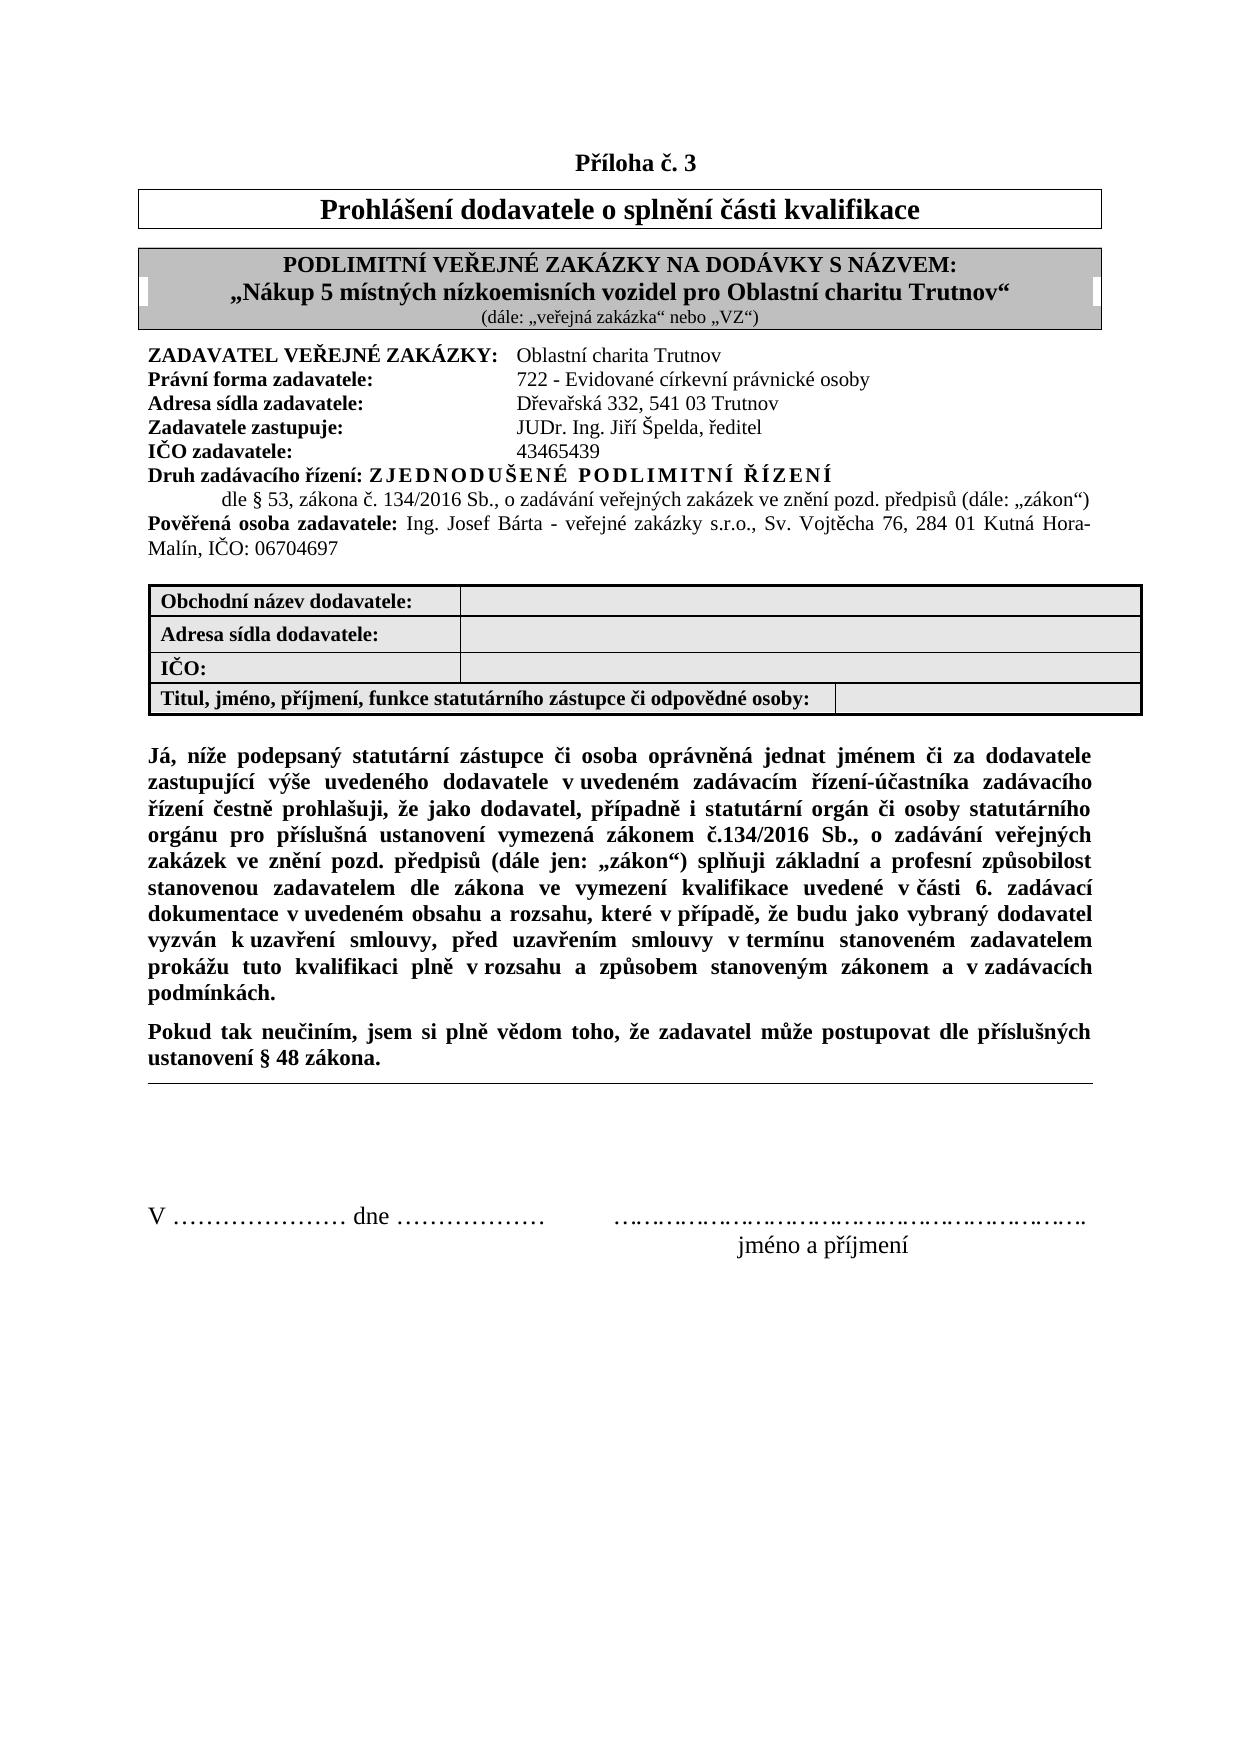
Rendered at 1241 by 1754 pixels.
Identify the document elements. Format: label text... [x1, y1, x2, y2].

text Zadavatele zastupuje: JUDr. Ing. Jiří Špelda, ředitel [148, 415, 1093, 439]
text IČO zadavatele: 43465439 [148, 439, 1093, 463]
text Právní forma zadavatele: 722 - Evidované církevní právnické osoby [148, 367, 1093, 391]
table_cell IČO: [151, 653, 460, 682]
text Pokud tak neučiním, jsem si plně vědom toho, že zadavatel může postupovat dle příslušných ustanovení § 48 zákona. [148, 1018, 1093, 1071]
text Adresa sídla zadavatele: Dřevařská 332, 541 03 Trutnov [148, 391, 1093, 415]
text jméno a příjmení [148, 1230, 1093, 1259]
text „Nákup 5 místných nízkoemisních vozidel pro Oblastní charitu Trutnov“ [148, 277, 1093, 303]
table_cell [461, 617, 1140, 652]
text Druh zadávacího řízení: ZJEDNODUŠENÉ PODLIMITNÍ ŘÍZENÍ [148, 463, 1093, 487]
table_cell [836, 684, 1140, 712]
text Pověřená osoba zadavatele: Ing. Josef Bárta - veřejné zakázky s.r.o., Sv. Vojtěcha 76, 284 01 Kutná Hora- Malín, IČO: 06704697 [148, 511, 1093, 559]
text Příloha č. 3 [148, 148, 1093, 176]
text (dále: „veřejná zakázka“ nebo „VZ“) [139, 303, 1101, 329]
text Já, níže podepsaný statutární zástupce či osoba oprávněná jednat jménem či za dodavatele zastupující výše uvedeného dodavatele v uvedeném zadávacím řízení-účastníka zadávacího řízení čestně prohlašuji, že jako dodavatel, případně i statutární orgán či osoby statutárního orgánu pro příslušná ustanovení vymezená zákonem č.134/2016 Sb., o zadávání veřejných zakázek ve znění pozd. předpisů (dále jen: „zákon“) splňuji základní a profesní způsobilost stanovenou zadavatelem dle zákona ve vymezení kvalifikace uvedené v části 6. zadávací dokumentace v uvedeném obsahu a rozsahu, které v případě, že budu jako vybraný dodavatel vyzván k uzavření smlouvy, před uzavřením smlouvy v termínu stanoveném zadavatelem prokážu tuto kvalifikaci plně v rozsahu a způsobem stanoveným zákonem a v zadávacích podmínkách. [148, 742, 1093, 1005]
table_cell Titul, jméno, příjmení, funkce statutárního zástupce či odpovědné osoby: [151, 684, 835, 712]
text PODLIMITNÍ VEŘEJNÉ ZAKÁZKY NA DODÁVKY S NÁZVEM: [139, 249, 1101, 277]
text Prohlášení dodavatele o splnění části kvalifikace [139, 190, 1101, 228]
table_header [461, 587, 1140, 615]
text dle § 53, zákona č. 134/2016 Sb., o zadávání veřejných zakázek ve znění pozd. předpisů (dále: „zákon“) [221, 487, 1093, 511]
table_cell [461, 653, 1140, 682]
text ZADAVATEL VEŘEJNÉ ZAKÁZKY: Oblastní charita Trutnov [148, 343, 1093, 367]
table_header Obchodní název dodavatele: [151, 587, 460, 615]
text V ………………… dne ……………… ………………………………………………………. [148, 1201, 1093, 1230]
table_cell Adresa sídla dodavatele: [151, 617, 460, 652]
